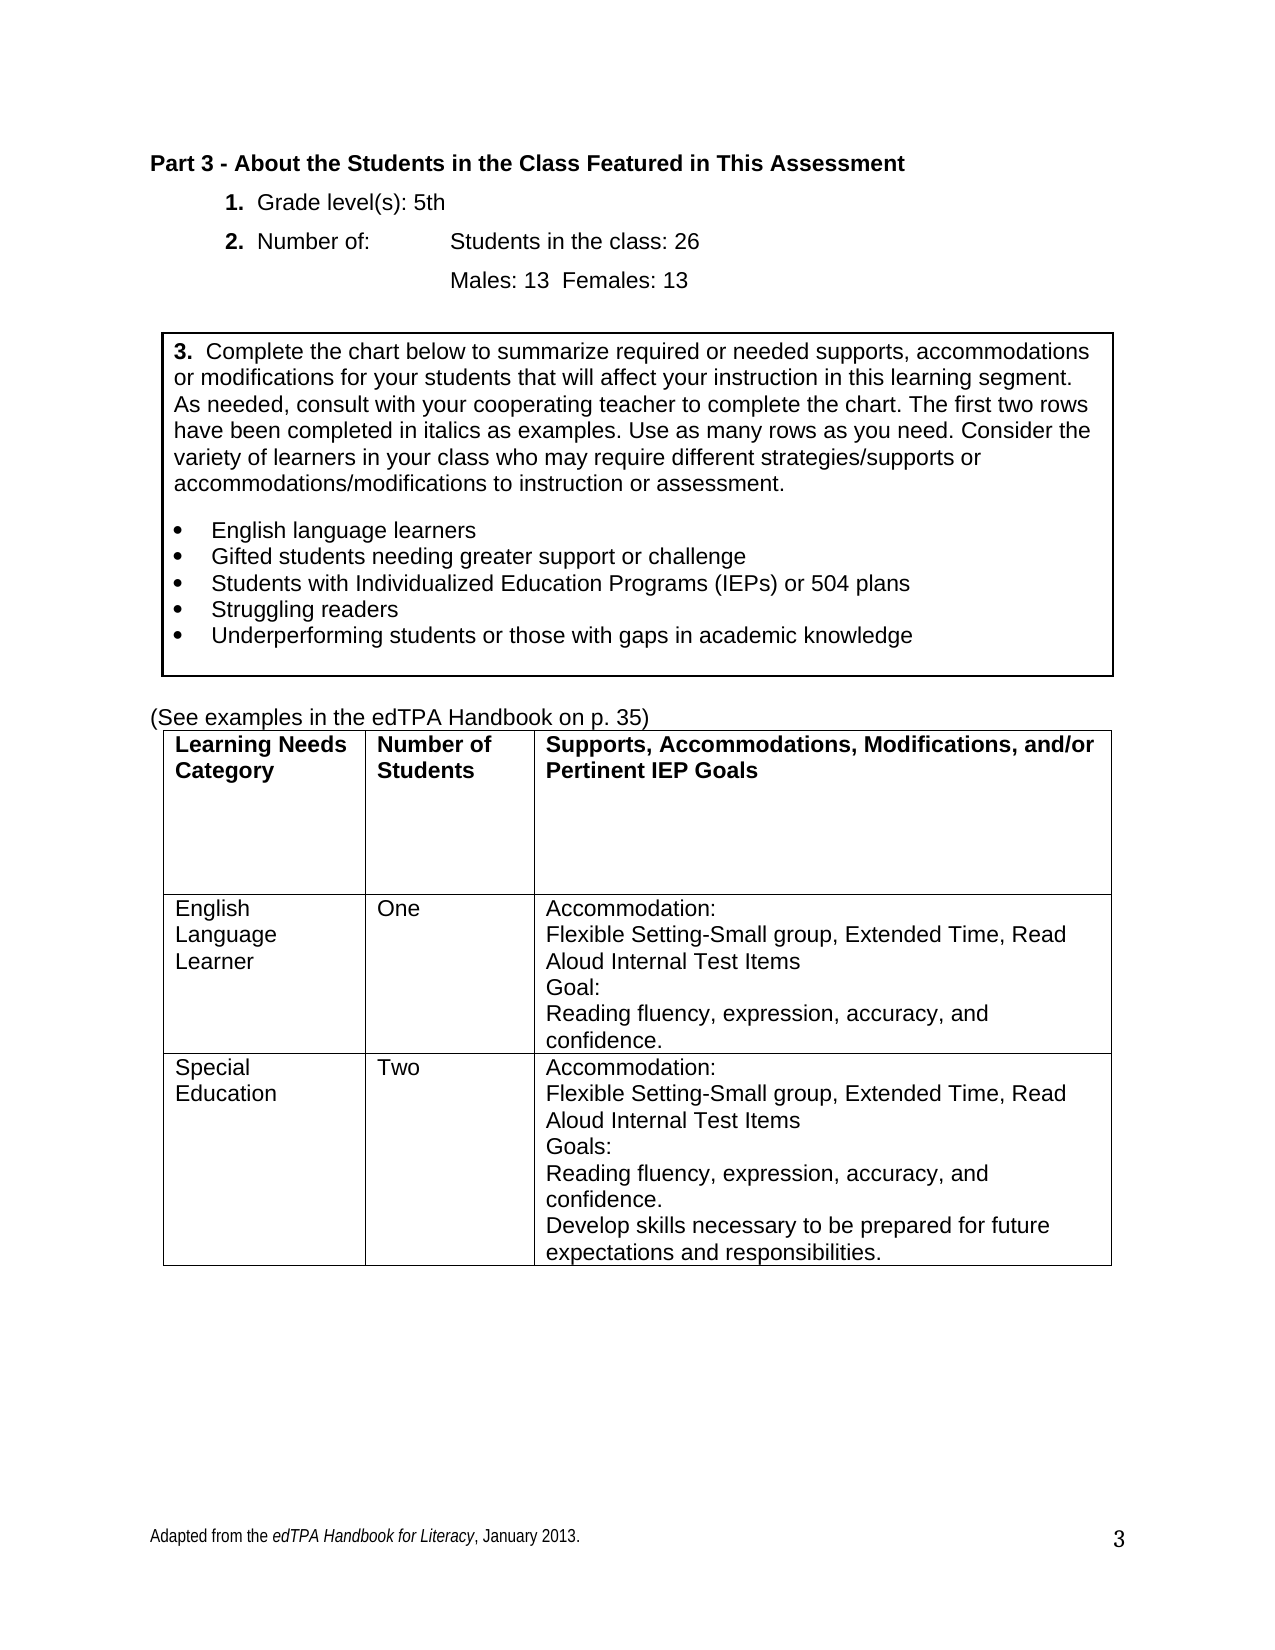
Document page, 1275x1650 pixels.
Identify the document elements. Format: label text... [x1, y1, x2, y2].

table_header Supports, Accommodations, Modifications, and/or Pertinent IEP Goals [535, 731, 1111, 894]
table_cell Special Education [164, 1054, 365, 1265]
table_cell English Language Learner [164, 895, 365, 1053]
table_header Number of Students [366, 731, 534, 894]
table_cell Two [366, 1054, 534, 1265]
text 2. Number of: Students in the class: 26 [225, 228, 1125, 254]
table_header Learning Needs Category [164, 731, 365, 894]
table_cell One [366, 895, 534, 1053]
table_cell Accommodation: Flexible Setting-Small group, Extended Time, Read Aloud Internal Test Items Goal: Reading fluency, expression, accuracy, and confidence. [535, 895, 1111, 1053]
table_header 3. Complete the chart below to summarize required or needed supports, accommodations or modifications for your students that will affect your instruction in this learning segment. As needed, consult with your cooperating teacher to complete the chart. The first two rows have been completed in italics as examples. Use as many rows as you need. Consider the variety of learners in your class who may require different strategies/supports or accommodations/modifications to instruction or assessment. English language learners Gifted students needing greater support or challenge Students with Individualized Education Programs (IEPs) or 504 plans Struggling readers Underperforming students or those with gaps in academic knowledge [164, 334, 1112, 675]
text 1. Grade level(s): 5th [225, 189, 1125, 215]
text Part 3 - About the Students in the Class Featured in This Assessment [150, 150, 1125, 176]
text (See examples in the edTPA Handbook on p. 35) [150, 703, 1125, 730]
text Males: 13 Females: 13 [412, 267, 1125, 293]
table_cell Accommodation: Flexible Setting-Small group, Extended Time, Read Aloud Internal Test Items Goals: Reading fluency, expression, accuracy, and confidence. Develop skills necessary to be prepared for future expectations and responsibilities. [535, 1054, 1111, 1265]
